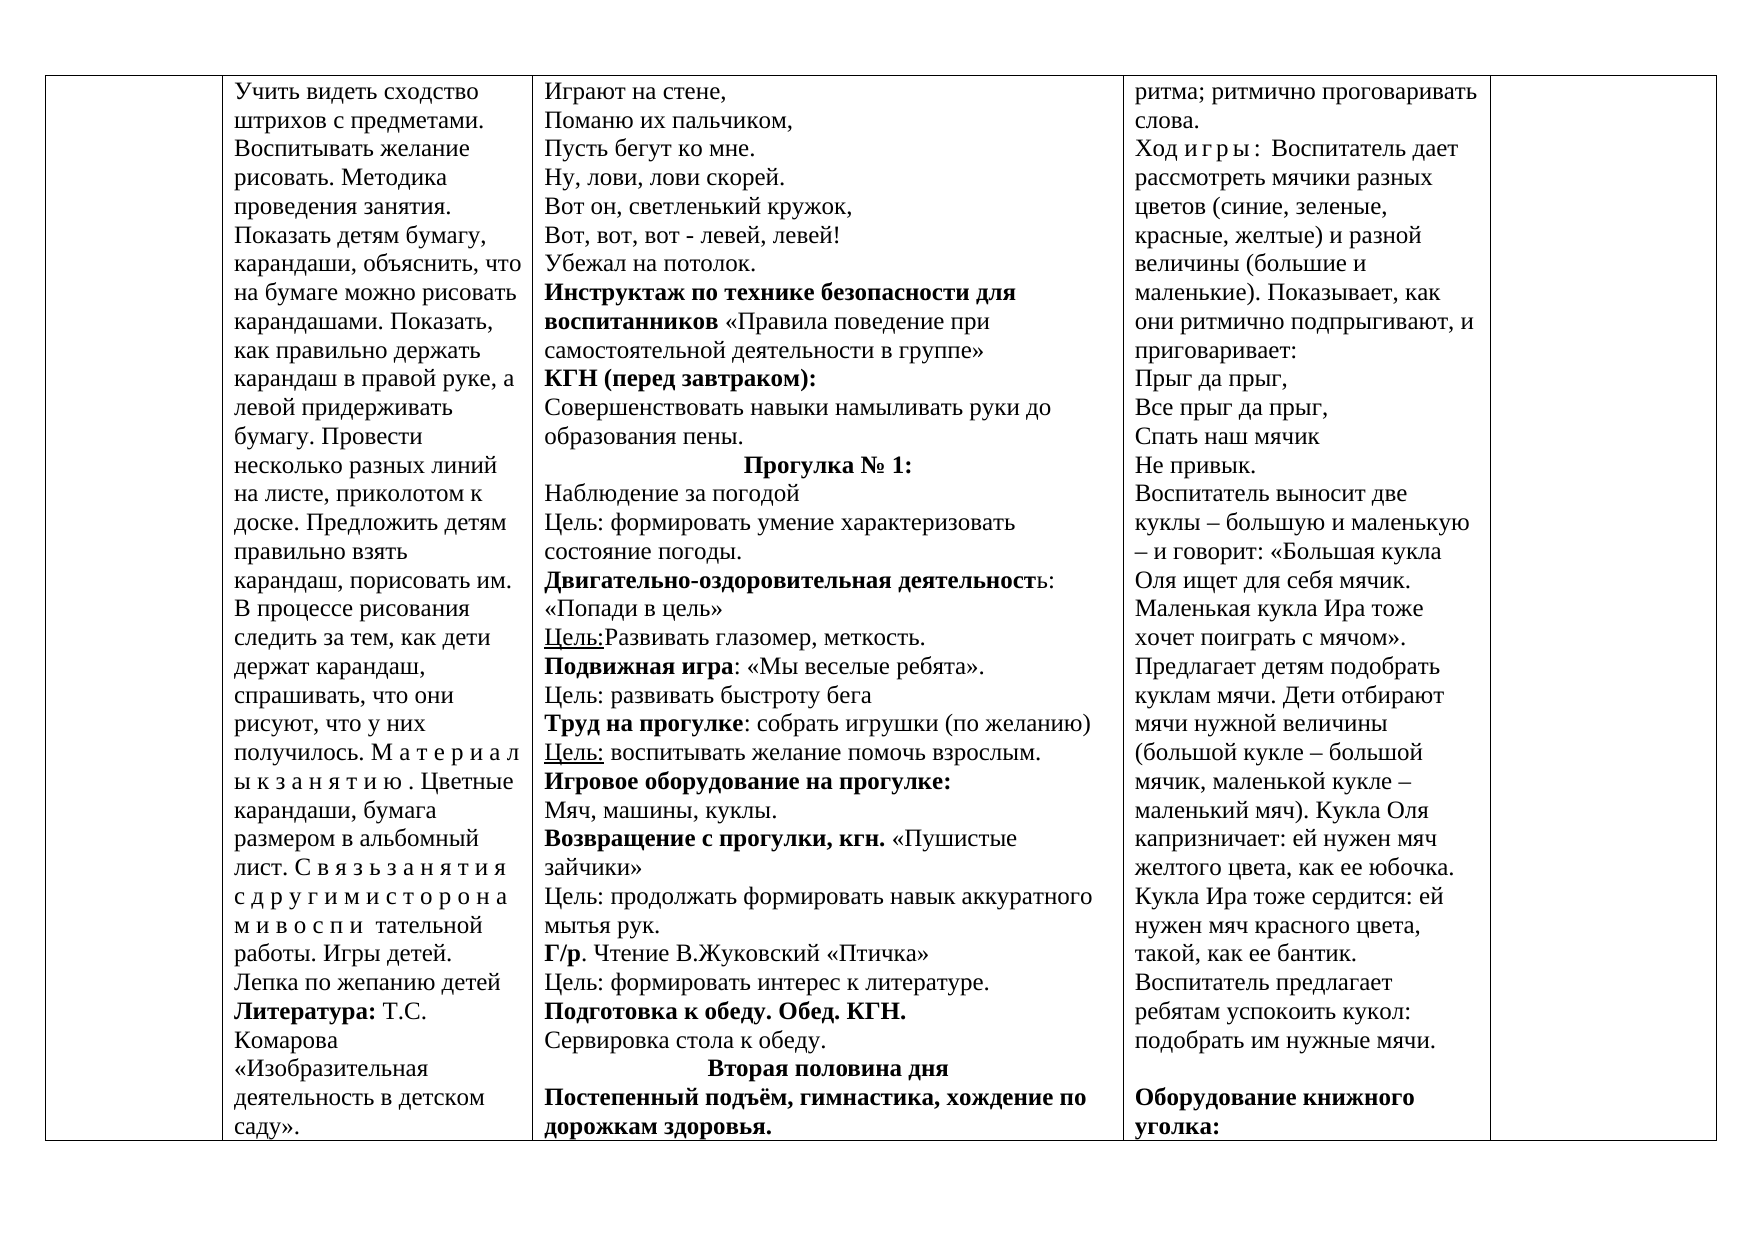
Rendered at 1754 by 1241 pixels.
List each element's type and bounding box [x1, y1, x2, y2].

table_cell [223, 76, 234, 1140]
table_cell [533, 76, 1123, 1140]
table_cell [46, 76, 222, 1140]
table_cell [1124, 76, 1490, 1140]
table_cell [1491, 76, 1716, 1140]
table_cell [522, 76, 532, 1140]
